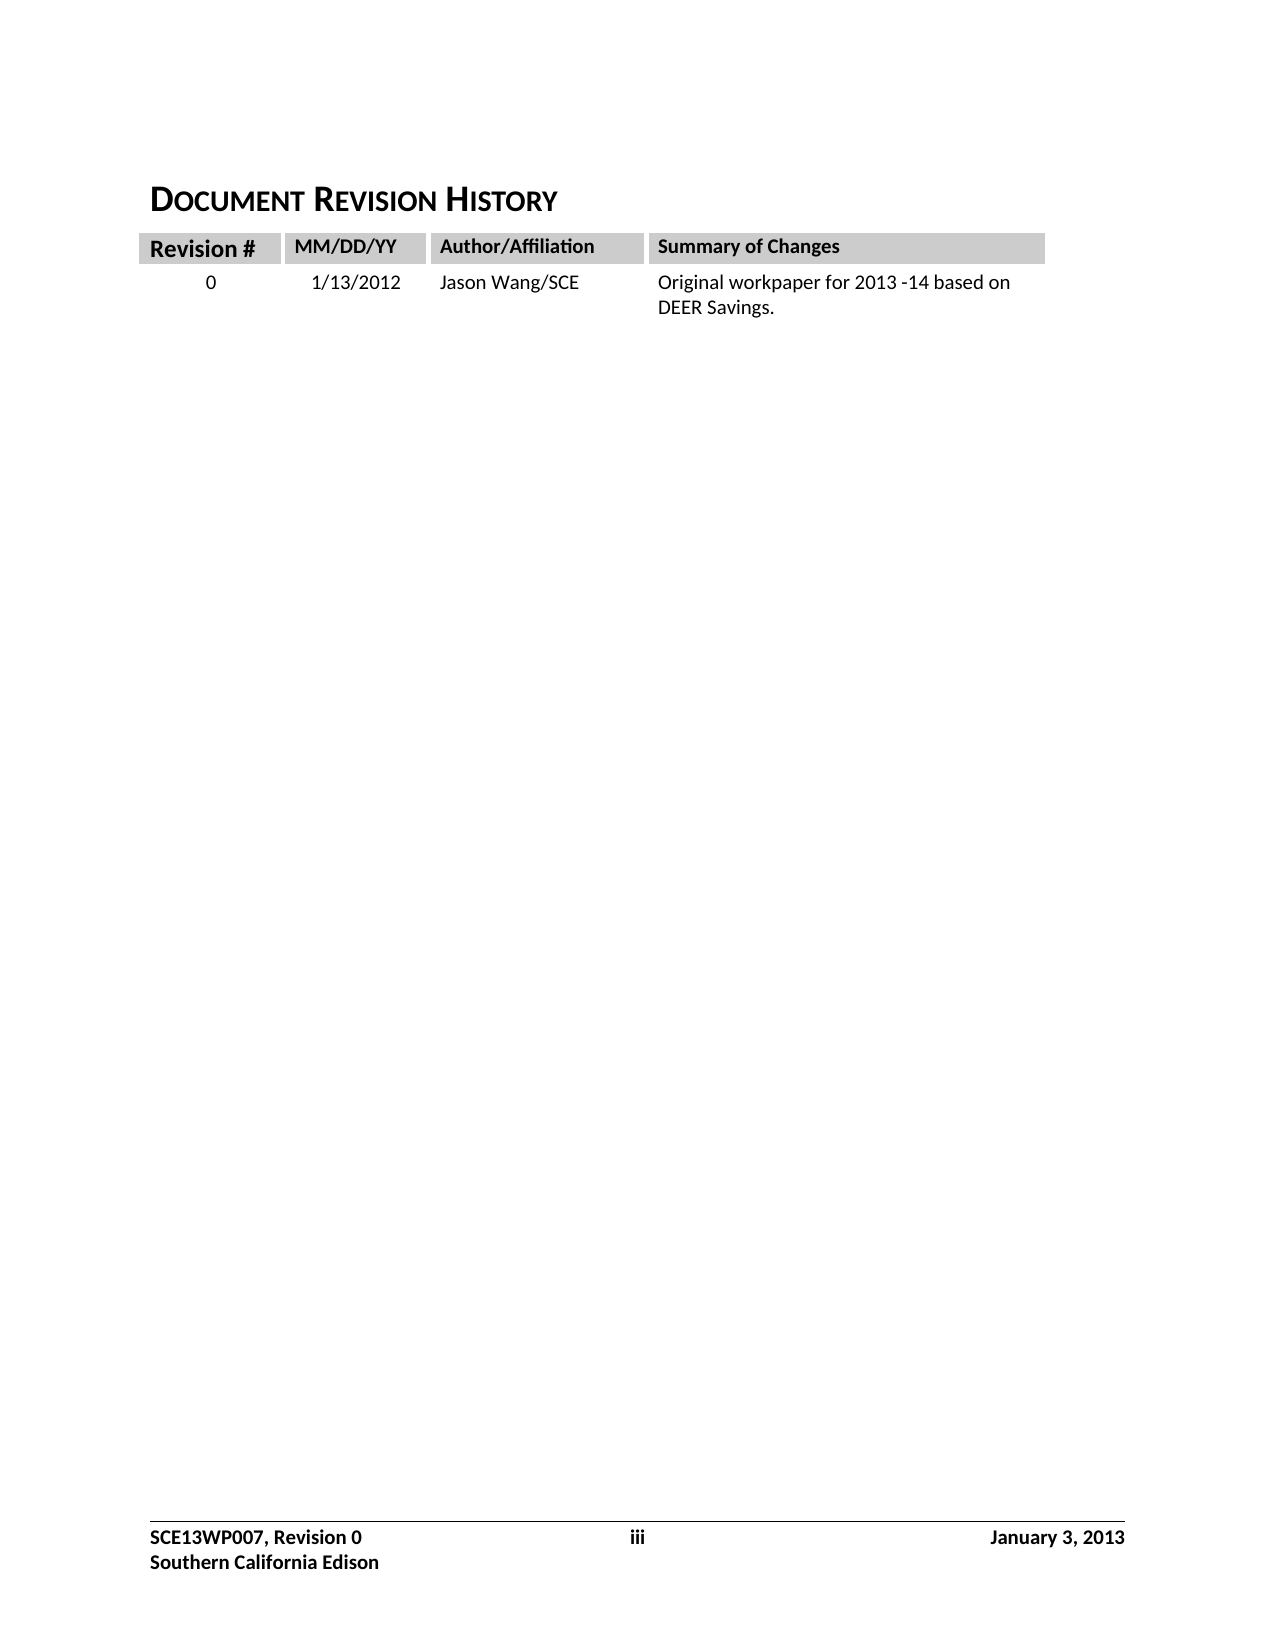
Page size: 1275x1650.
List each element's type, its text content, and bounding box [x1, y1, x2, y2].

table_header MM/DD/YY [285, 233, 426, 264]
table_cell 1/13/2012 [285, 269, 426, 320]
table_cell Original workpaper for 2013 -14 based on DEER Savings. [649, 269, 1045, 320]
table_header Author/Affiliation [431, 233, 644, 264]
table_cell 0 [139, 269, 281, 320]
table_header Revision # [139, 233, 281, 264]
subtitle Document Revision History [150, 175, 1125, 221]
table_header Summary of Changes [649, 233, 1045, 264]
table_cell Jason Wang/SCE [431, 269, 644, 320]
